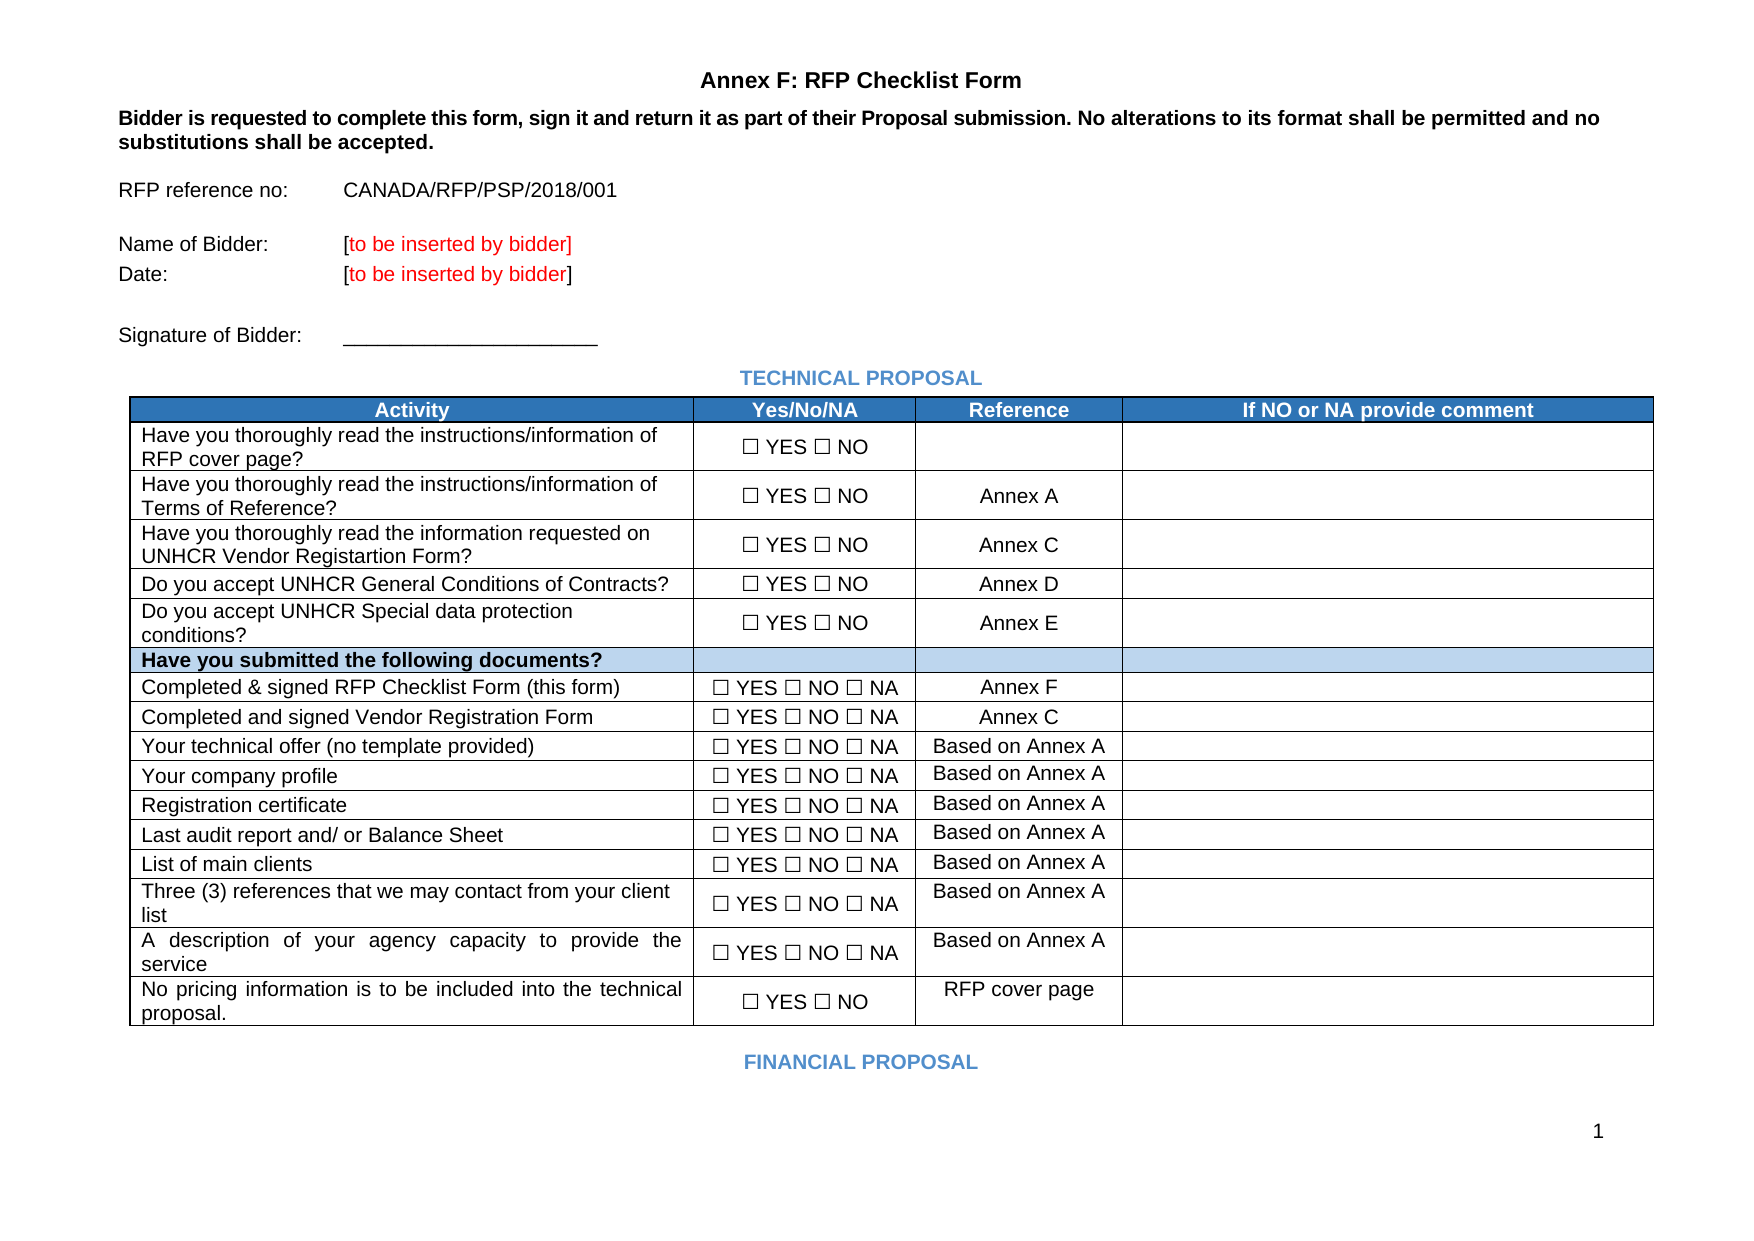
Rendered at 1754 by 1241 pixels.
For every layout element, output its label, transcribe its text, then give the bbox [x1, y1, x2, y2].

table_cell [1123, 471, 1653, 519]
table_cell [1123, 673, 1653, 701]
table_cell [1123, 648, 1653, 672]
table_cell YES NO [694, 569, 915, 598]
table_cell Three (3) references that we may contact from your client list [131, 879, 693, 927]
table_cell YES NO NA [694, 702, 915, 731]
table_cell Have you submitted the following documents? [131, 648, 693, 672]
table_cell YES NO NA [694, 732, 915, 760]
table_cell [916, 648, 1122, 672]
table_cell YES NO NA [694, 673, 915, 701]
table_cell Based on Annex A [916, 928, 1122, 976]
table_cell [1123, 791, 1653, 819]
table_cell Completed & signed RFP Checklist Form (this form) [131, 673, 693, 701]
table_cell YES NO [694, 599, 915, 647]
table_cell Annex C [916, 702, 1122, 731]
table_cell [1123, 520, 1653, 568]
table_cell [1123, 761, 1653, 790]
table_cell [1123, 599, 1653, 647]
table_cell Last audit report and/ or Balance Sheet [131, 820, 693, 849]
table_cell YES NO NA [694, 820, 915, 849]
table_cell YES NO NA [694, 879, 915, 927]
table_cell YES NO [694, 423, 915, 470]
text RFP reference no: CANADA/RFP/PSP/2018/001 [118, 178, 1604, 202]
table_header Yes/No/NA [694, 398, 915, 421]
table_header If NO or NA provide comment [1123, 398, 1653, 421]
table_cell YES NO NA [694, 850, 915, 878]
table_cell YES NO NA [694, 791, 915, 819]
table_cell Your company profile [131, 761, 693, 790]
table_cell [1123, 928, 1653, 976]
table_cell Registration certificate [131, 791, 693, 819]
table_cell Your technical offer (no template provided) [131, 732, 693, 760]
text Date: [to be inserted by bidder] [118, 262, 1604, 286]
table_cell List of main clients [131, 850, 693, 878]
table_cell YES NO [694, 471, 915, 519]
table_cell Have you thoroughly read the instructions/information of Terms of Reference? [131, 471, 693, 519]
table_cell [1123, 702, 1653, 731]
table_cell Based on Annex A [916, 791, 1122, 819]
text FINANCIAL PROPOSAL [118, 1050, 1604, 1074]
table_cell Annex D [916, 569, 1122, 598]
table_cell No pricing information is to be included into the technical proposal. [131, 977, 693, 1025]
table_cell YES NO [694, 520, 915, 568]
table_cell Have you thoroughly read the instructions/information of RFP cover page? [131, 423, 693, 470]
table_cell Do you accept UNHCR Special data protection conditions? [131, 599, 693, 647]
table_cell Annex A [916, 471, 1122, 519]
table_cell YES NO NA [694, 928, 915, 976]
table_cell Annex F [916, 673, 1122, 701]
text Signature of Bidder: ______________________ [118, 323, 1604, 347]
table_cell Annex E [916, 599, 1122, 647]
table_cell Do you accept UNHCR General Conditions of Contracts? [131, 569, 693, 598]
table_cell YES NO [694, 977, 915, 1025]
table_cell Based on Annex A [916, 761, 1122, 790]
table_cell RFP cover page [916, 977, 1122, 1025]
table_cell A description of your agency capacity to provide the service [131, 928, 693, 976]
table_cell YES NO NA [694, 761, 915, 790]
table_cell [1123, 569, 1653, 598]
table_cell [694, 648, 915, 672]
table_cell [1123, 850, 1653, 878]
table_cell [1123, 820, 1653, 849]
table_cell Completed and signed Vendor Registration Form [131, 702, 693, 731]
table_cell Based on Annex A [916, 879, 1122, 927]
table_cell [1123, 977, 1653, 1025]
table_cell Based on Annex A [916, 732, 1122, 760]
table_cell [1123, 732, 1653, 760]
text Name of Bidder: [to be inserted by bidder] [118, 232, 1604, 256]
table_cell Annex C [916, 520, 1122, 568]
text TECHNICAL PROPOSAL [118, 366, 1604, 390]
table_cell [1123, 879, 1653, 927]
table_cell Have you thoroughly read the information requested on UNHCR Vendor Registartion Form? [131, 520, 693, 568]
table_header Activity [131, 398, 693, 421]
table_header Reference [916, 398, 1122, 421]
table_cell [1123, 423, 1653, 470]
table_cell Based on Annex A [916, 820, 1122, 849]
table_cell Based on Annex A [916, 850, 1122, 878]
table_cell [916, 423, 1122, 470]
